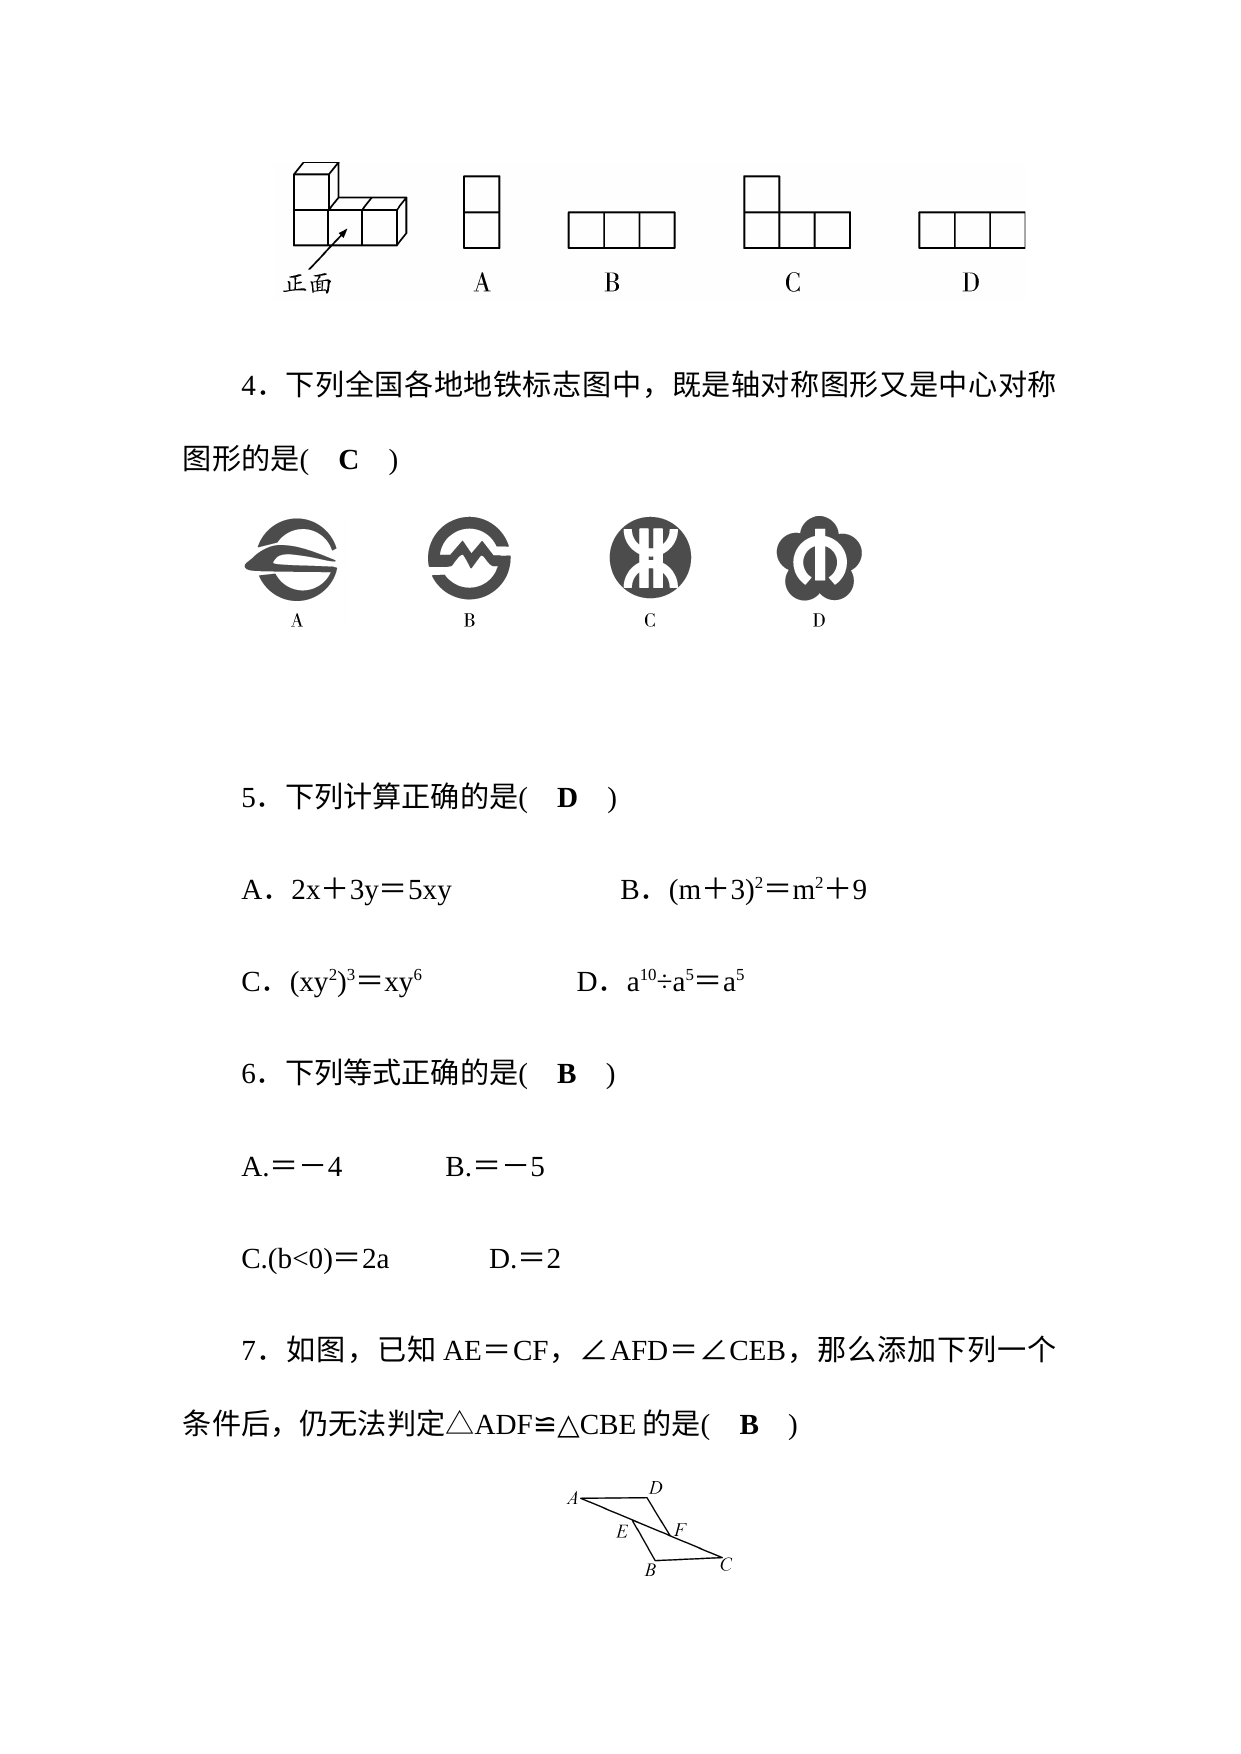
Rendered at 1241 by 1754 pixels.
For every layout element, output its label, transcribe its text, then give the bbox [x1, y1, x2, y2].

picture [566, 1481, 733, 1576]
text C.(b<0)＝2a D.＝2 [183, 1223, 1058, 1288]
text 7．如图，已知AE＝CF，∠AFD＝∠CEB，那么添加下列一个条件后，仍无法判定△ADF≌△CBE的是( B ) [183, 1315, 1058, 1455]
text 6．下列等式正确的是( B ) [183, 1039, 1058, 1104]
picture [273, 162, 1026, 300]
text C．(xy2)3＝xy6 D．a10÷a5＝a5 [183, 947, 1058, 1012]
picture [241, 516, 867, 627]
text A．2x＋3y＝5xy B．(m＋3)2＝m2＋9 [183, 854, 1058, 919]
text 5．下列计算正确的是( D ) [183, 762, 1058, 827]
text 4．下列全国各地地铁标志图中，既是轴对称图形又是中心对称图形的是( C ) [183, 350, 1058, 489]
text A.＝－4 B.＝－5 [183, 1131, 1058, 1196]
